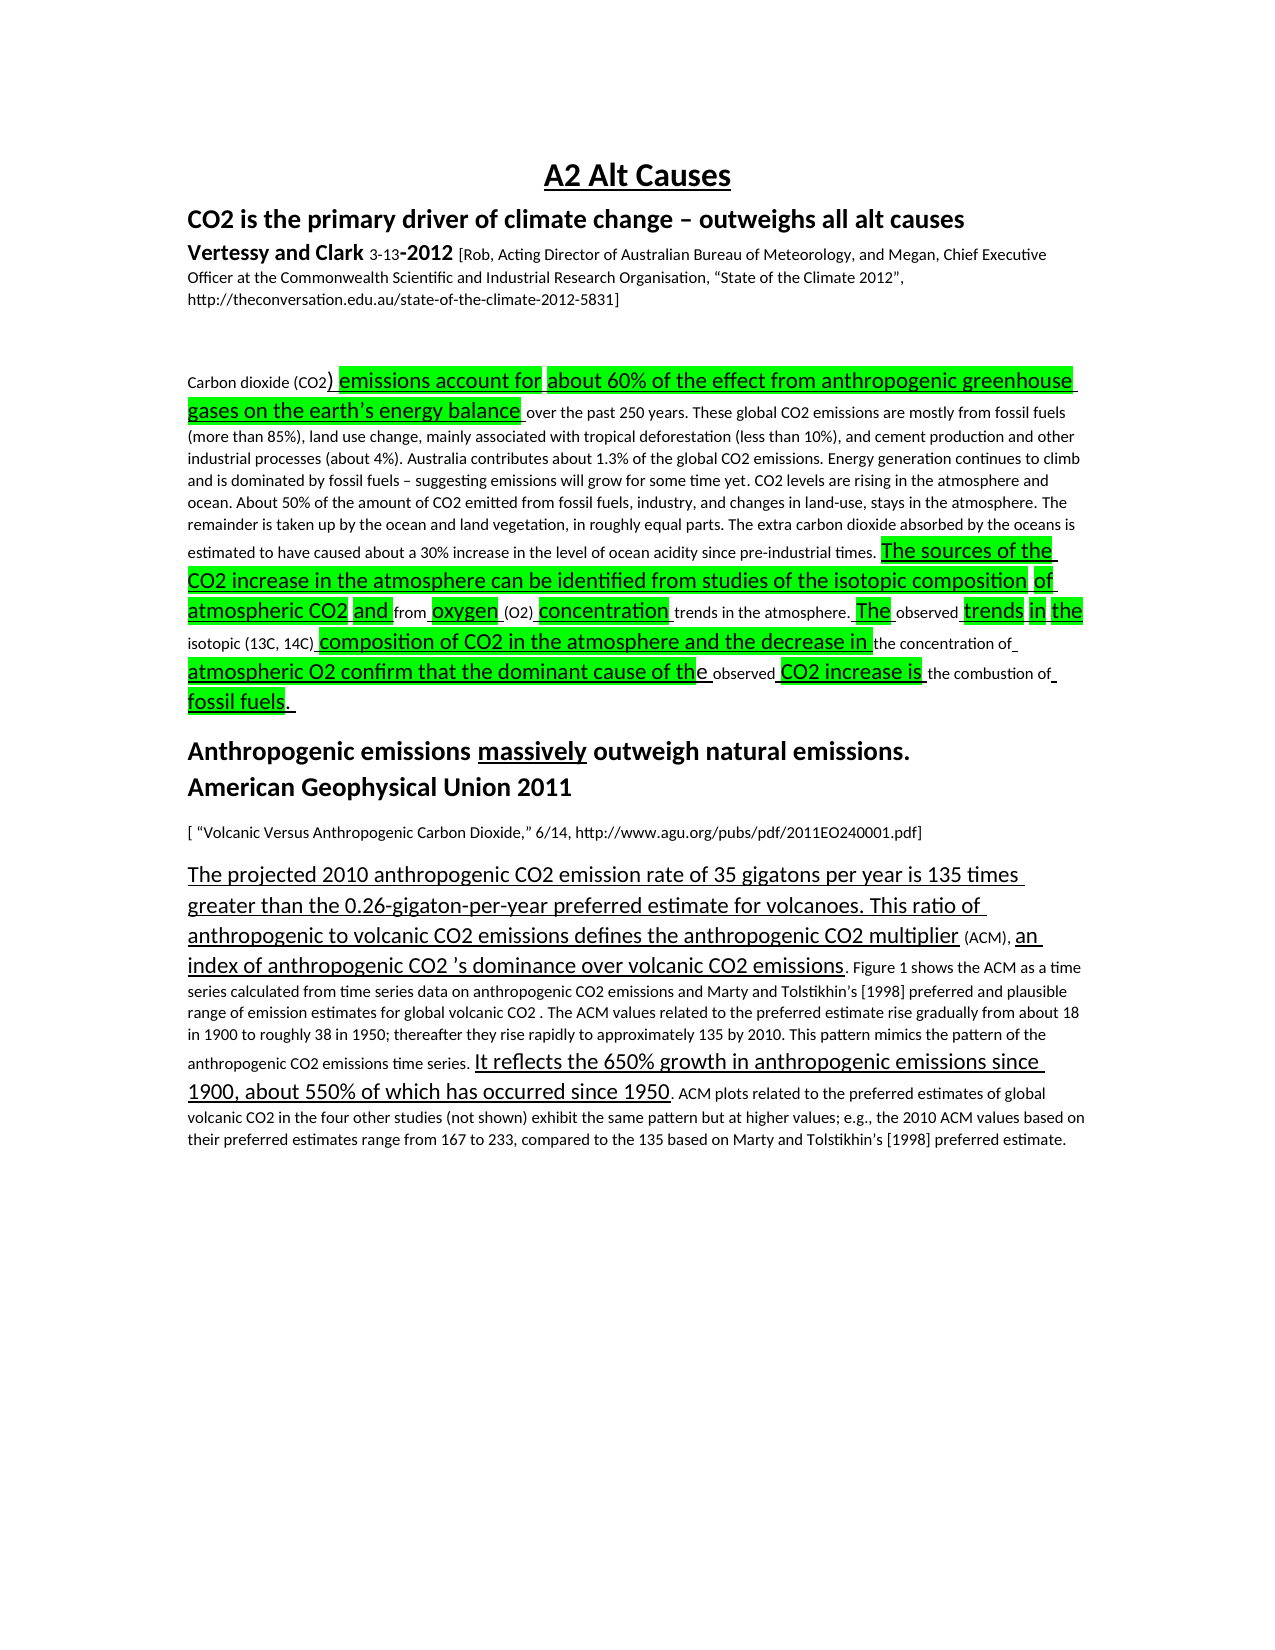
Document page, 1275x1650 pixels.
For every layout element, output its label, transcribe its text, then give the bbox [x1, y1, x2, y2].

text The projected 2010 anthropogenic CO2 emission rate of 35 gigatons per year is 135 times greater than the 0.26-gigaton-per-year preferred estimate for volcanoes. This ratio of anthropogenic to volcanic CO2 emissions defines the anthropogenic CO2 multiplier (ACM), an index of anthropogenic CO2 ’s dominance over volcanic CO2 emissions. Figure 1 shows the ACM as a time series calculated from time series data on anthropogenic CO2 emissions and Marty and Tolstikhin’s [1998] preferred and plausible range of emission estimates for global volcanic CO2 . The ACM values related to the preferred estimate rise gradually from about 18 in 1900 to roughly 38 in 1950; thereafter they rise rapidly to approximately 135 by 2010. This pattern mimics the pattern of the anthropogenic CO2 emissions time series. It reflects the 650% growth in anthropogenic emissions since 1900, about 550% of which has occurred since 1950. ACM plots related to the preferred estimates of global volcanic CO2 in the four other studies (not shown) exhibit the same pattern but at higher values; e.g., the 2010 ACM values based on their preferred estimates range from 167 to 233, compared to the 135 based on Marty and Tolstikhin’s [1998] preferred estimate. [187, 861, 1087, 1149]
text Carbon dioxide (CO2) emissions account for about 60% of the effect from anthropogenic greenhouse gases on the earth’s energy balance over the past 250 years. These global CO2 emissions are mostly from fossil fuels (more than 85%), land use change, mainly associated with tropical deforestation (less than 10%), and cement production and other industrial processes (about 4%). Australia contributes about 1.3% of the global CO2 emissions. Energy generation continues to climb and is dominated by fossil fuels – suggesting emissions will grow for some time yet. CO2 levels are rising in the atmosphere and ocean. About 50% of the amount of CO2 emitted from fossil fuels, industry, and changes in land-use, stays in the atmosphere. The remainder is taken up by the ocean and land vegetation, in roughly equal parts. The extra carbon dioxide absorbed by the oceans is estimated to have caused about a 30% increase in the level of ocean acidity since pre-industrial times. The sources of the CO2 increase in the atmosphere can be identified from studies of the isotopic composition of atmospheric CO2 and from oxygen (O2) concentration trends in the atmosphere. The observed trends in the isotopic (13C, 14C) composition of CO2 in the atmosphere and the decrease in the concentration of atmospheric O2 confirm that the dominant cause of the observed CO2 increase is the combustion of fossil fuels. [187, 366, 1087, 715]
subtitle CO2 is the primary driver of climate change – outweighs all alt causes [187, 202, 1087, 235]
text [ “Volcanic Versus Anthropogenic Carbon Dioxide,” 6/14, http://www.agu.org/pubs/pdf/2011EO240001.pdf] [187, 822, 1087, 842]
text Vertessy and Clark 3-13-2012 [Rob, Acting Director of Australian Bureau of Meteorology, and Megan, Chief Executive Officer at the Commonwealth Scientific and Industrial Research Organisation, “State of the Climate 2012”, http://theconversation.edu.au/state-of-the-climate-2012-5831] [187, 238, 1087, 310]
text American Geophysical Union 2011 [187, 770, 1087, 803]
subtitle Anthropogenic emissions massively outweigh natural emissions. [187, 734, 1087, 767]
subtitle A2 Alt Causes [187, 154, 1087, 195]
